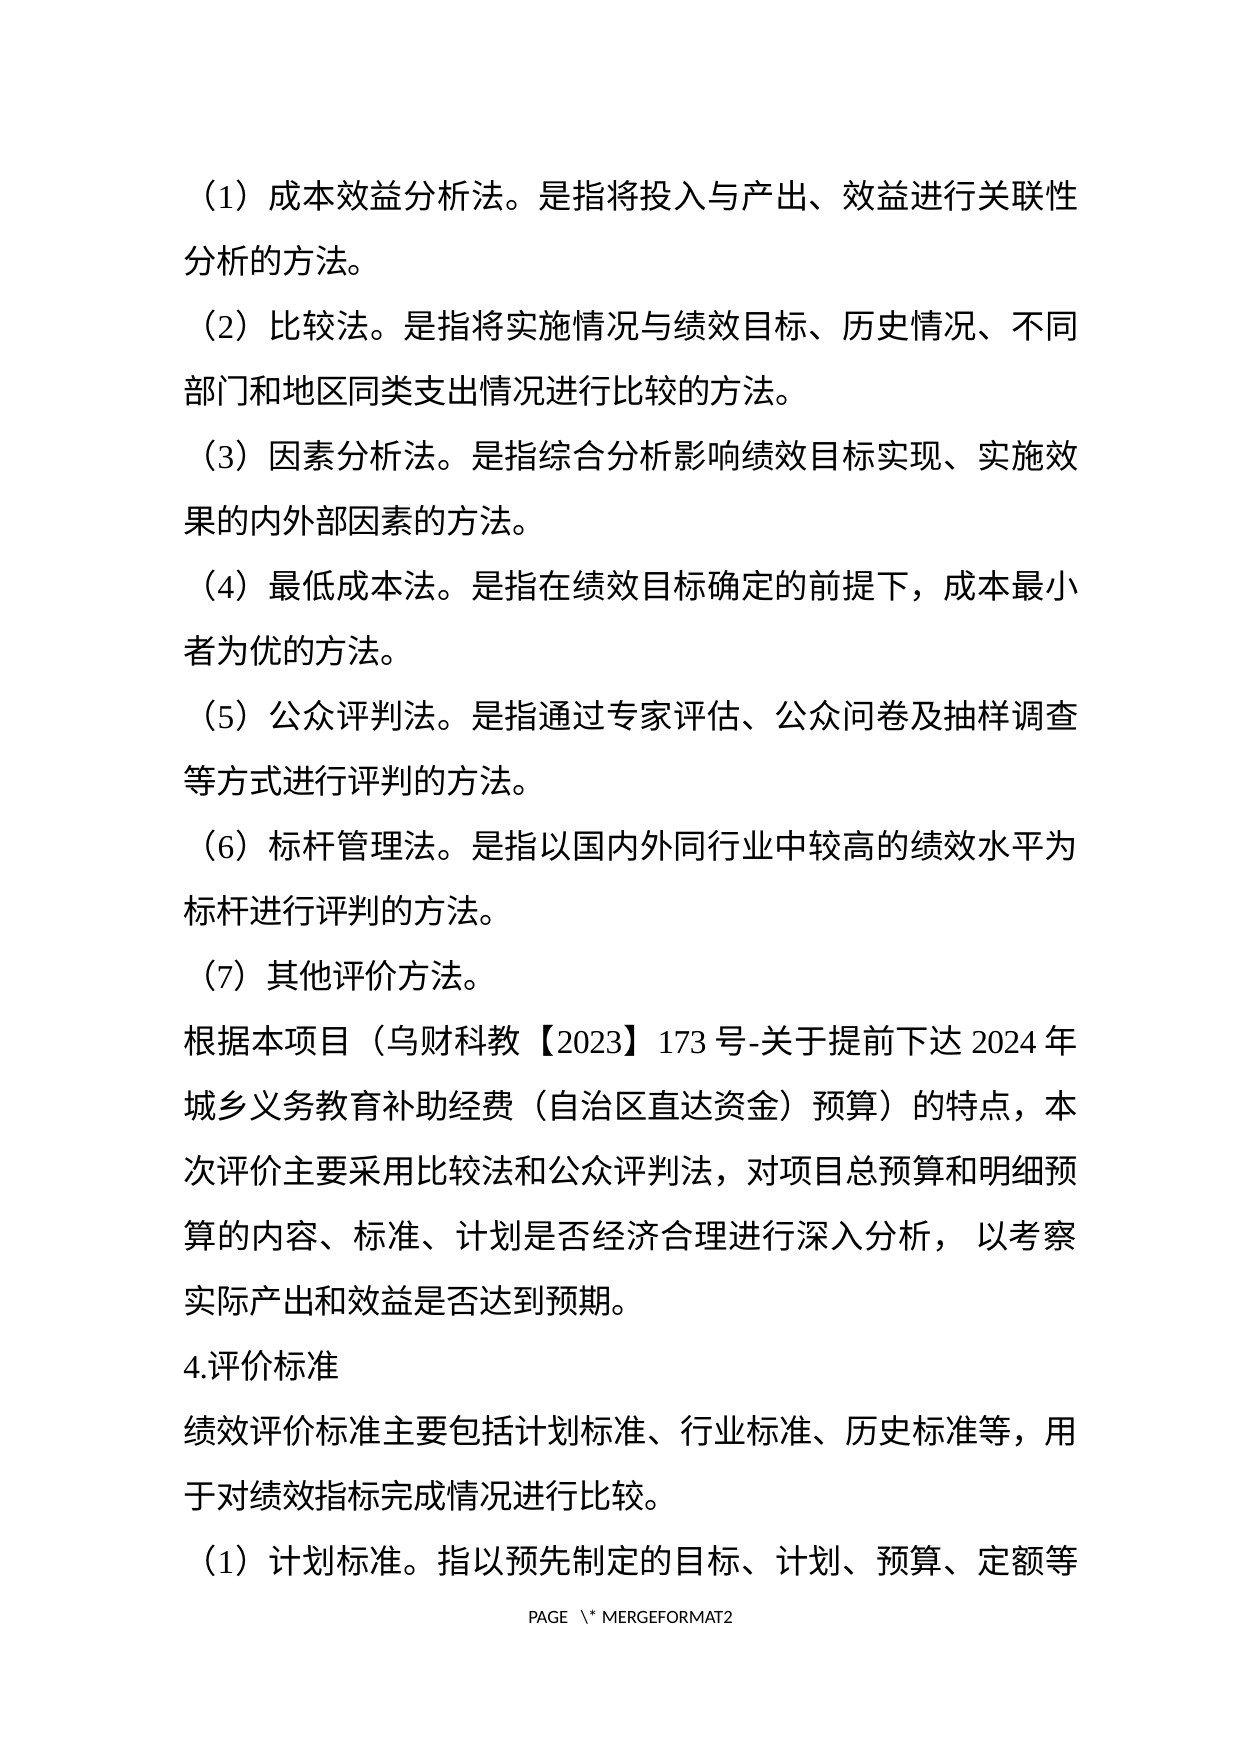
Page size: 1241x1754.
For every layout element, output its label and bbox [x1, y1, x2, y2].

text [183, 162, 1078, 1592]
